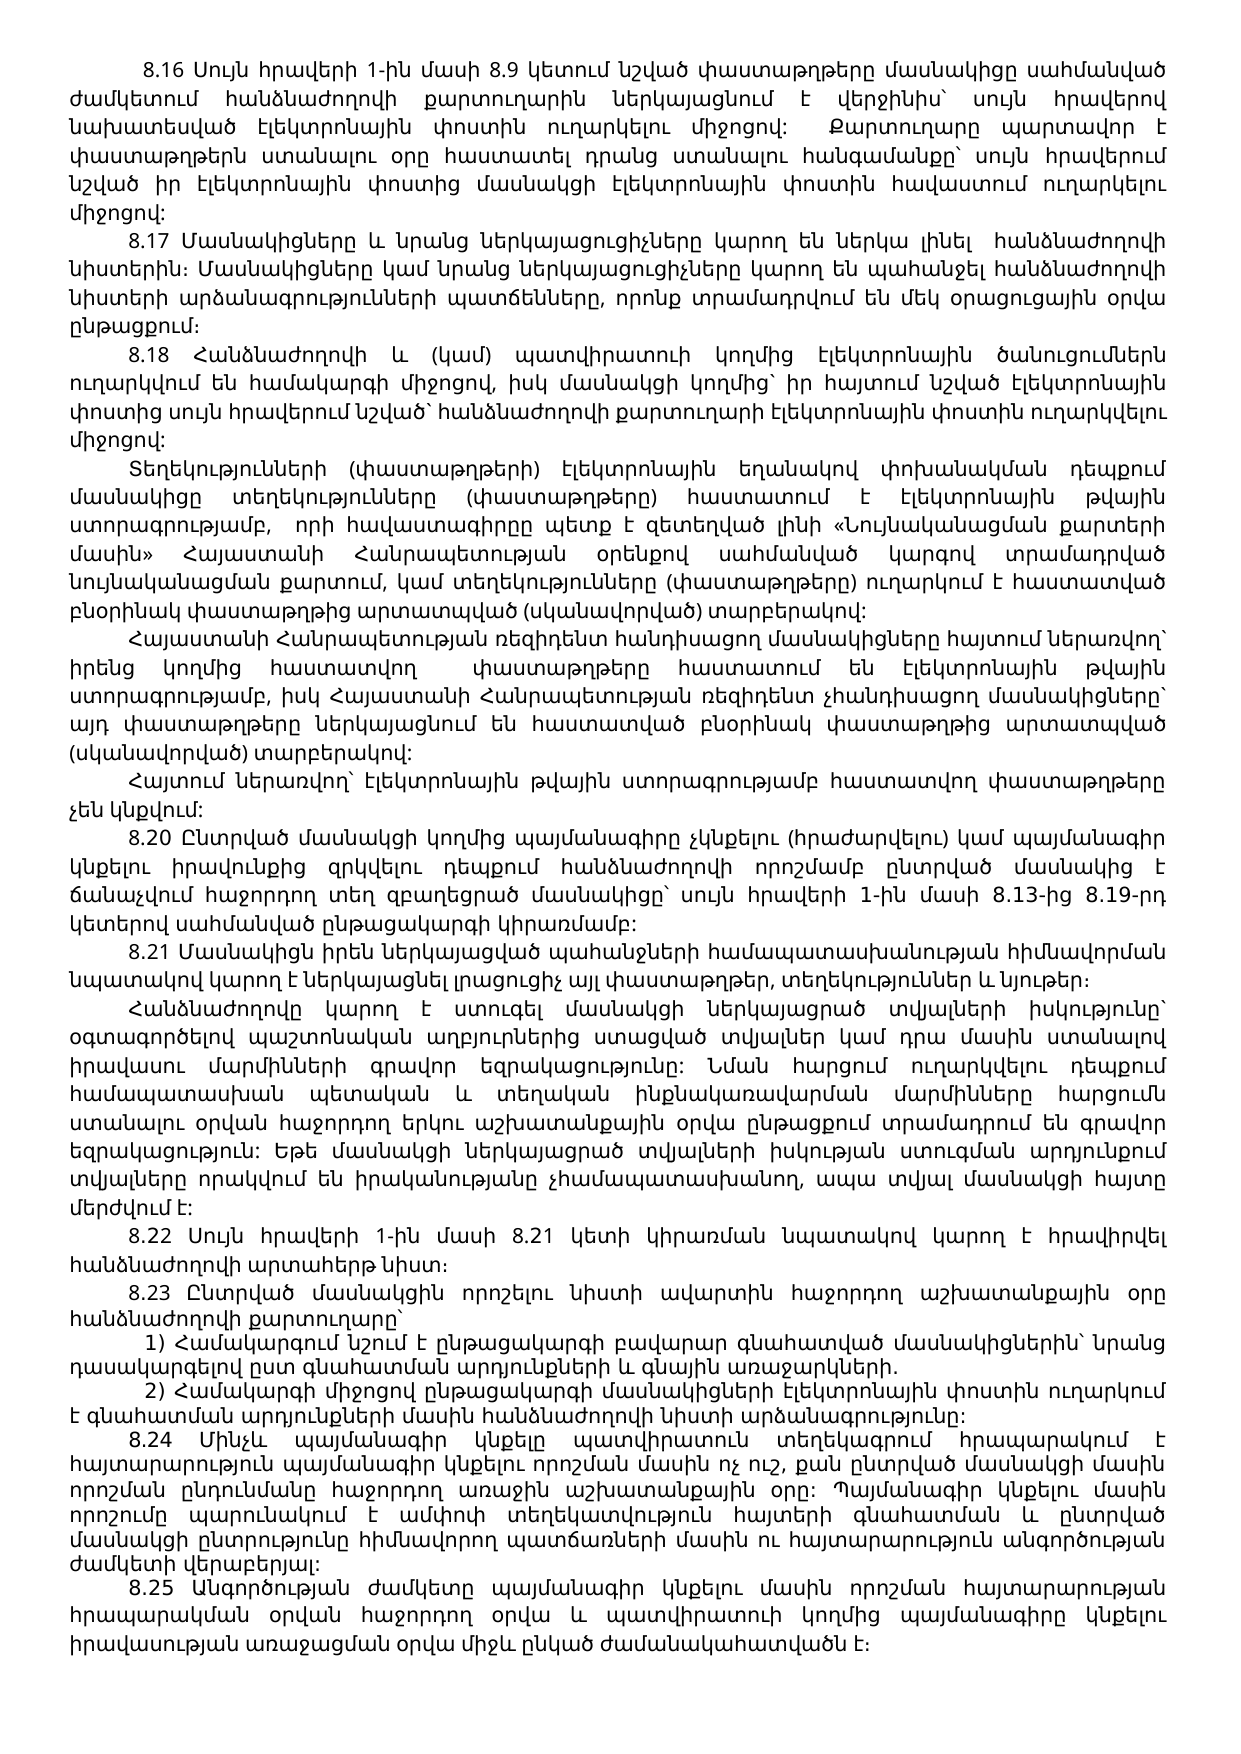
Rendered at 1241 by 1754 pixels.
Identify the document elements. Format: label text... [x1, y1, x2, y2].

text 8.18 Հանձնաժողովի և (կամ) պատվիրատուի կողմից էլեկտրոնային ծանուցումներն ուղարկվում են համակարգի միջոցով, իսկ մասնակցի կողմից` իր հայտում նշված էլեկտրոնային փոստից սույն հրավերում նշված` հանձնաժողովի քարտուղարի էլեկտրոնային փոստին ուղարկվելու միջոցով: [69, 340, 1167, 454]
text 8.24 Մինչև պայմանագիր կնքելը պատվիրատուն տեղեկագրում հրապարակում է հայտարարություն պայմանագիր կնքելու որոշման մասին ոչ ուշ, քան ընտրված մասնակցի մասին որոշման ընդունմանը հաջորդող առաջին աշխատանքային օրը: Պայմանագիր կնքելու մասին որոշումը պարունակում է ամփոփ տեղեկատվություն հայտերի գնահատման և ընտրված մասնակցի ընտրությունը հիմնավորող պատճառների մասին ու հայտարարություն անգործության ժամկետի վերաբերյալ: [69, 1428, 1167, 1576]
text 8.16 Սույն հրավերի 1-ին մասի 8.9 կետում նշված փաստաթղթերը մասնակիցը սահմանված ժամկետում հանձնաժողովի քարտուղարին ներկայացնում է վերջինիս՝ սույն հրավերով նախատեսված էլեկտրոնային փոստին ուղարկելու միջոցով: Քարտուղարը պարտավոր է փաստաթղթերն ստանալու օրը հաստատել դրանց ստանալու հանգամանքը՝ սույն հրավերում նշված իր էլեկտրոնային փոստից մասնակցի էլեկտրոնային փոստին հավաստում ուղարկելու միջոցով: [69, 56, 1167, 226]
text Տեղեկությունների (փաստաթղթերի) էլեկտրոնային եղանակով փոխանակման դեպքում մասնակիցը տեղեկությունները (փաստաթղթերը) հաստատում է էլեկտրոնային թվային ստորագրությամբ, որի հավաստագիրըը պետք է զետեղված լինի «Նույնականացման քարտերի մասին» Հայաստանի Հանրապետության օրենքով սահմանված կարգով տրամադրված նույնականացման քարտում, կամ տեղեկությունները (փաստաթղթերը) ուղարկում է հաստատված բնօրինակ փաստաթղթից արտատպված (սկանավորված) տարբերակով: [69, 454, 1167, 624]
text Հայտում ներառվող՝ էլեկտրոնային թվային ստորագրությամբ հաստատվող փաստաթղթերը չեն կնքվում: [69, 766, 1167, 823]
text 2) Համակարգի միջոցով ընթացակարգի մասնակիցների էլեկտրոնային փոստին ուղարկում է գնահատման արդյունքների մասին հանձնաժողովի նիստի արձանագրությունը: [69, 1379, 1167, 1428]
text 8.22 Սույն հրավերի 1-ին մասի 8.21 կետի կիրառման նպատակով կարող է հրավիրվել հանձնաժողովի արտահերթ նիստ։ [69, 1221, 1167, 1278]
text 8.17 Մասնակիցները և նրանց ներկայացուցիչները կարող են ներկա լինել հանձնաժողովի նիստերին։ Մասնակիցները կամ նրանց ներկայացուցիչները կարող են պահանջել հանձնաժողովի նիստերի արձանագրությունների պատճենները, որոնք տրամադրվում են մեկ օրացուցային օրվա ընթացքում։ [69, 226, 1167, 340]
text 8.20 Ընտրված մասնակցի կողմից պայմանագիրը չկնքելու (հրաժարվելու) կամ պայմանագիր կնքելու իրավունքից զրկվելու դեպքում հանձնաժողովի որոշմամբ ընտրված մասնակից է ճանաչվում հաջորդող տեղ զբաղեցրած մասնակիցը՝ սույն հրավերի 1-ին մասի 8.13-ից 8.19-րդ կետերով սահմանված ընթացակարգի կիրառմամբ: [69, 823, 1167, 937]
text 1) Համակարգում նշում է ընթացակարգի բավարար գնահատված մասնակիցներին՝ նրանց դասակարգելով ըստ գնահատման արդյունքների և գնային առաջարկների. [69, 1331, 1167, 1379]
text Հանձնաժողովը կարող է ստուգել մասնակցի ներկայացրած տվյալների իսկությունը` օգտագործելով պաշտոնական աղբյուրներից ստացված տվյալներ կամ դրա մասին ստանալով իրավասու մարմինների գրավոր եզրակացությունը: Նման հարցում ուղարկվելու դեպքում համապատասխան պետական և տեղական ինքնակառավարման մարմինները հարցումն ստանալու օրվան հաջորդող երկու աշխատանքային օրվա ընթացքում տրամադրում են գրավոր եզրակացություն: Եթե մասնակցի ներկայացրած տվյալների իսկության ստուգման արդյունքում տվյալները որակվում են իրականությանը չհամապատասխանող, ապա տվյալ մասնակցի հայտը մերժվում է: [69, 994, 1167, 1221]
text 8.23 Ընտրված մասնակցին որոշելու նիստի ավարտին հաջորդող աշխատանքային օրը հանձնաժողովի քարտուղարը՝ [69, 1278, 1167, 1331]
text 8.25 Անգործության ժամկետը պայմանագիր կնքելու մասին որոշման հայտարարության հրապարակման օրվան հաջորդող օրվա և պատվիրատուի կողմից պայմանագիրը կնքելու իրավասության առաջացման օրվա միջև ընկած ժամանակահատվածն է։ [69, 1576, 1167, 1657]
text 8.21 Մասնակիցն իրեն ներկայացված պահանջների համապատասխանության հիմնավորման նպատակով կարող է ներկայացնել լրացուցիչ այլ փաստաթղթեր, տեղեկություններ և նյութեր։ [69, 937, 1167, 994]
text Հայաստանի Հանրապետության ռեզիդենտ հանդիսացող մասնակիցները հայտում ներառվող` իրենց կողմից հաստատվող փաստաթղթերը հաստատում են էլեկտրոնային թվային ստորագրությամբ, իսկ Հայաստանի Հանրապետության ռեզիդենտ չհանդիսացող մասնակիցները` այդ փաստաթղթերը ներկայացնում են հաստատված բնօրինակ փաստաթղթից արտատպված (սկանավորված) տարբերակով: [69, 624, 1167, 766]
